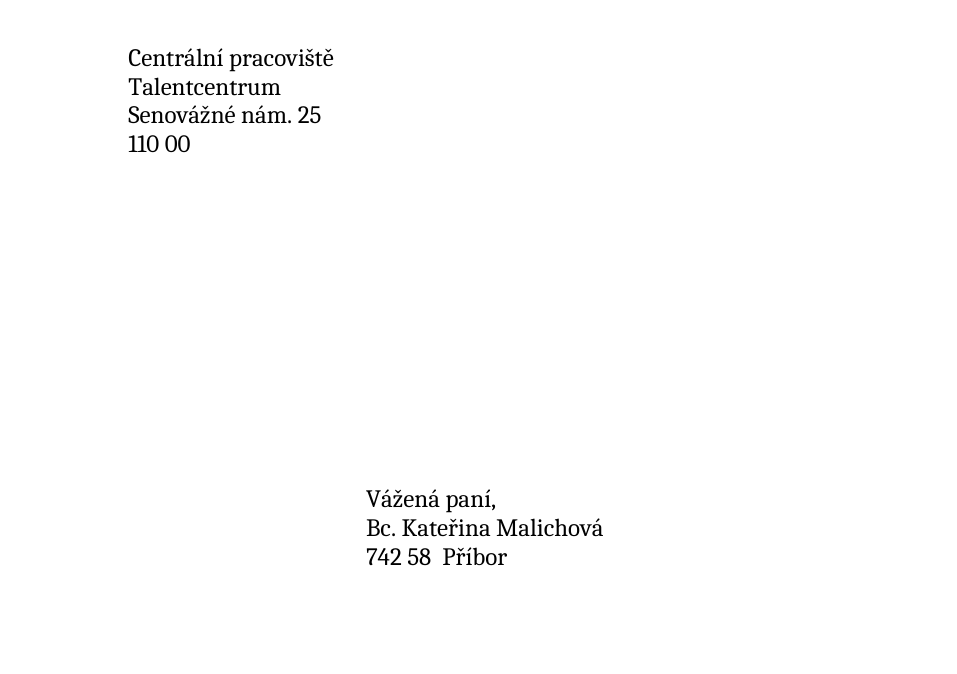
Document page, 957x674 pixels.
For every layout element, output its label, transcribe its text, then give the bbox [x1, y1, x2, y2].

text Bc. Kateřina Malichová [366, 514, 891, 543]
text Vážená paní, [366, 485, 891, 514]
text 742 58 Příbor [366, 543, 891, 571]
